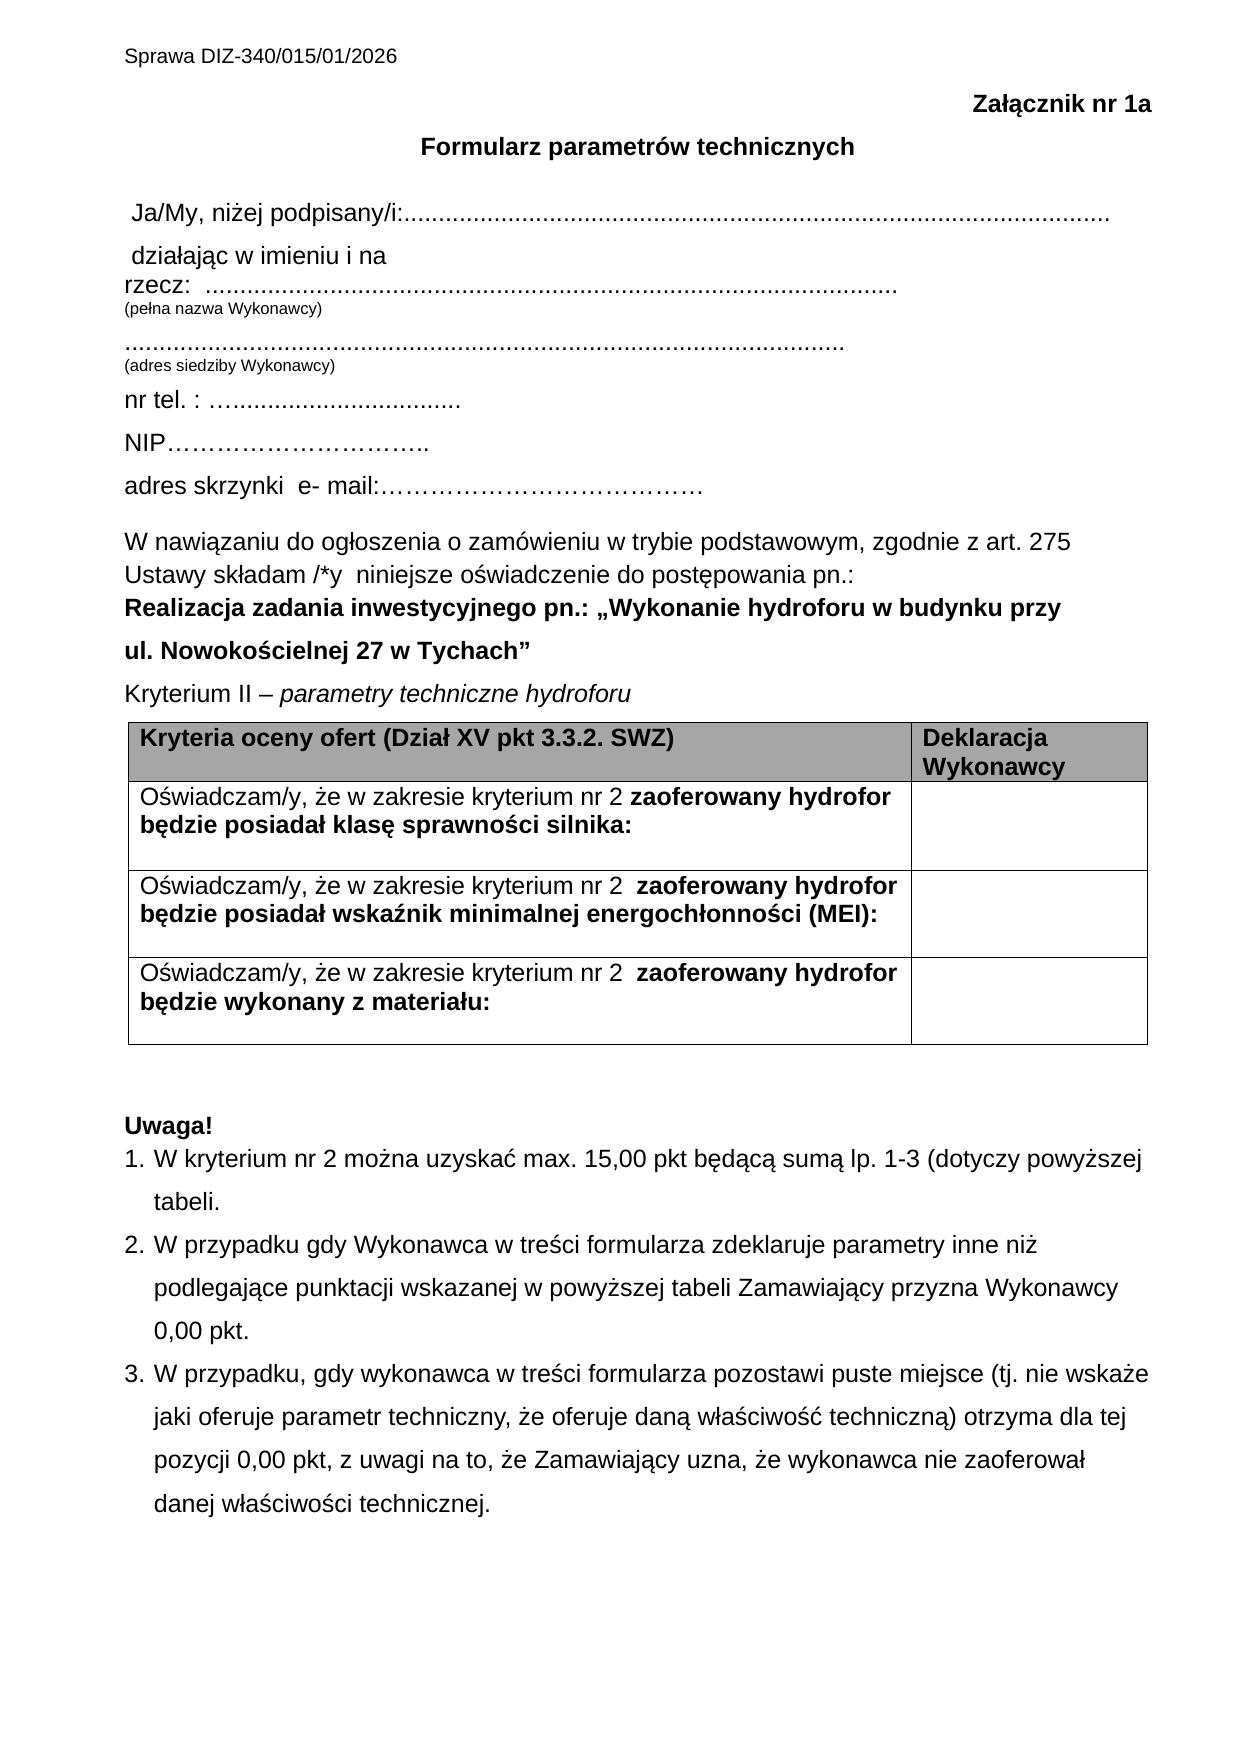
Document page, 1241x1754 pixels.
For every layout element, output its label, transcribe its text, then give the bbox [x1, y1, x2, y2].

table_cell Oświadczam/y, że w zakresie kryterium nr 2 zaoferowany hydrofor będzie posiadał klasę sprawności silnika: [129, 782, 911, 870]
text Ja/My, niżej podpisany/i:...................................................................................................... [124, 198, 1152, 227]
subtitle Formularz parametrów technicznych [124, 132, 1152, 161]
list W przypadku, gdy wykonawca w treści formularza pozostawi puste miejsce (tj. nie wskaże jaki oferuje parametr techniczny, że oferuje daną właściwość techniczną) otrzyma dla tej pozycji 0,00 pkt, z uwagi na to, że Zamawiający uzna, że wykonawca nie zaoferował danej właściwości technicznej. [124, 1359, 1152, 1517]
text adres skrzynki e- mail:………………………………… [124, 471, 1152, 500]
table_cell Oświadczam/y, że w zakresie kryterium nr 2 zaoferowany hydrofor będzie posiadał wskaźnik minimalnej energochłonności (MEI): [129, 871, 911, 957]
list W przypadku gdy Wykonawca w treści formularza zdeklaruje parametry inne niż podlegające punktacji wskazanej w powyższej tabeli Zamawiający przyzna Wykonawcy 0,00 pkt. [124, 1230, 1152, 1345]
text Realizacja zadania inwestycyjnego pn.: „Wykonanie hydroforu w budynku przy ul. Nowokościelnej 27 w Tychach” [124, 593, 1152, 665]
text Kryterium II – parametry techniczne hydroforu [124, 679, 1152, 708]
text (pełna nazwa Wykonawcy) [124, 299, 1152, 318]
table_cell [912, 871, 1147, 957]
subtitle Załącznik nr 1a [124, 89, 1152, 117]
table_cell [912, 782, 1147, 870]
list W kryterium nr 2 można uzyskać max. 15,00 pkt będącą sumą lp. 1-3 (dotyczy powyższej tabeli. [124, 1144, 1152, 1216]
table_cell [912, 958, 1147, 1043]
text (adres siedziby Wykonawcy) [124, 356, 1152, 375]
list W nawiązaniu do ogłoszenia o zamówieniu w trybie podstawowym, zgodnie z art. 275 Ustawy składam /*y niniejsze oświadczenie do postępowania pn.: [124, 527, 1152, 588]
text NIP………………………….. [124, 428, 1152, 457]
text Uwaga! [124, 1111, 1152, 1139]
table_header Deklaracja Wykonawcy [912, 723, 1147, 781]
text działając w imieniu i na rzecz: .................................................................................................... [124, 241, 1152, 299]
table_header Kryteria oceny ofert (Dział XV pkt 3.3.2. SWZ) [129, 723, 911, 781]
text ........................................................................................................ [124, 327, 1152, 356]
table_cell Oświadczam/y, że w zakresie kryterium nr 2 zaoferowany hydrofor będzie wykonany z materiału: [129, 958, 911, 1043]
text nr tel. : …................................. [124, 385, 1152, 414]
